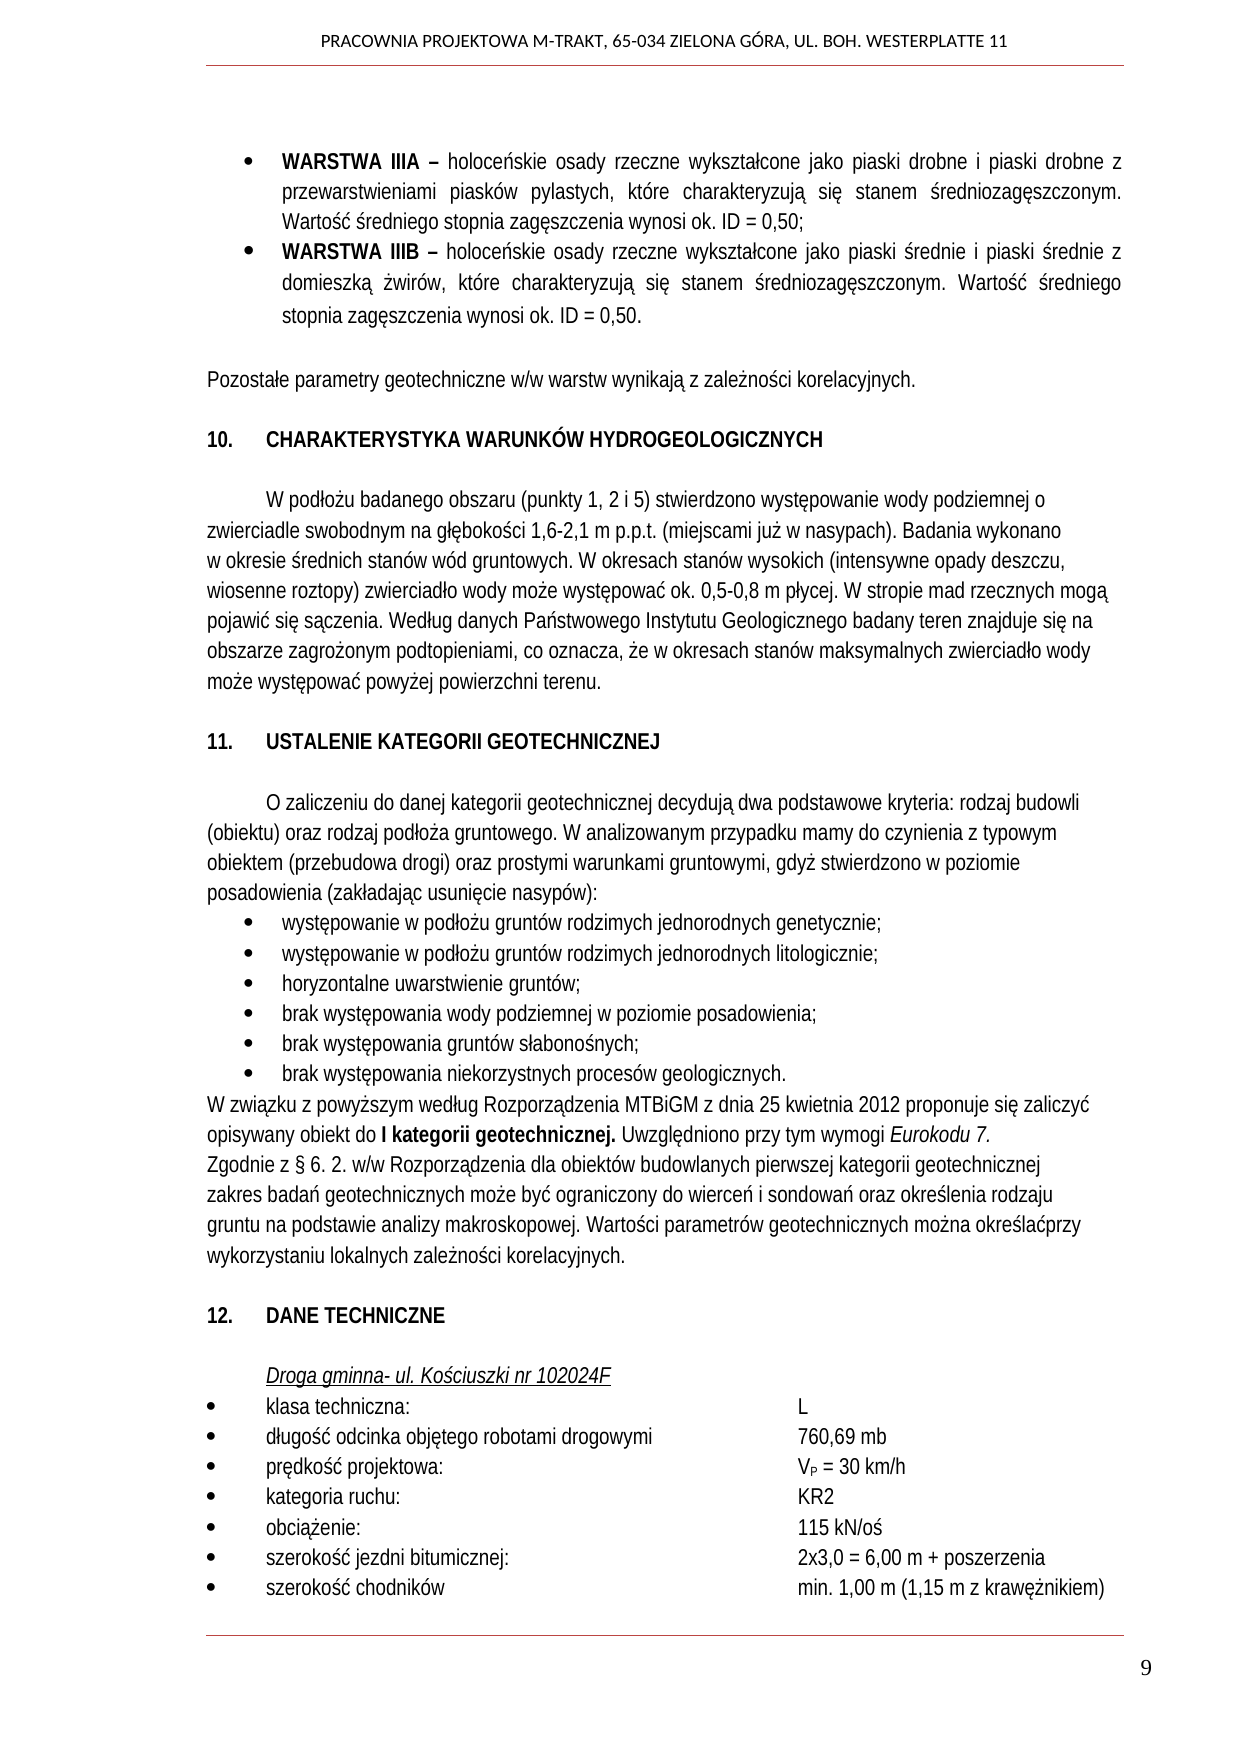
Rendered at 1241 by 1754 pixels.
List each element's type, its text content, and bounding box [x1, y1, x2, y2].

text O zaliczeniu do danej kategorii geotechnicznej decydują dwa podstawowe kryteria: rodzaj budowli [207, 788, 1122, 815]
list prędkość projektowa: VP = 30 km/h [207, 1453, 1122, 1479]
list brak występowania niekorzystnych procesów geologicznych. [244, 1060, 1122, 1087]
list występowanie w podłożu gruntów rodzimych jednorodnych genetycznie; [244, 909, 1122, 936]
text W związku z powyższym według Rozporządzenia MTBiGM z dnia 25 kwietnia 2012 proponuje się zaliczyć [207, 1091, 1122, 1117]
list występowanie w podłożu gruntów rodzimych jednorodnych litologicznie; [244, 939, 1122, 966]
list klasa techniczna: L [207, 1393, 1122, 1419]
list kategoria ruchu: KR2 [207, 1483, 1122, 1509]
list brak występowania wody podziemnej w poziomie posadowienia; [244, 1000, 1122, 1026]
text gruntu na podstawie analizy makroskopowej. Wartości parametrów geotechnicznych można określaćprzy wykorzystaniu lokalnych zależności korelacyjnych. [207, 1211, 1122, 1268]
list brak występowania gruntów słabonośnych; [244, 1030, 1122, 1056]
list WARSTWA IIIB – holoceńskie osady rzeczne wykształcone jako piaski średnie i piaski średnie z domieszką żwirów, które charakteryzują się stanem średniozagęszczonym. Wartość średniego stopnia zagęszczenia wynosi ok. ID = 0,50. [244, 238, 1122, 328]
text obiektem (przebudowa drogi) oraz prostymi warunkami gruntowymi, gdyż stwierdzono w poziomie [207, 849, 1122, 875]
text Zgodnie z § 6. 2. w/w Rozporządzenia dla obiektów budowlanych pierwszej kategorii geotechnicznej [207, 1151, 1122, 1177]
text Pozostałe parametry geotechniczne w/w warstw wynikają z zależności korelacyjnych. [207, 366, 1122, 392]
list horyzontalne uwarstwienie gruntów; [244, 970, 1122, 996]
text zakres badań geotechnicznych może być ograniczony do wierceń i sondowań oraz określenia rodzaju [207, 1181, 1122, 1207]
text opisywany obiekt do I kategorii geotechnicznej. Uwzględniono przy tym wymogi Eurokodu 7. [207, 1121, 1122, 1147]
text w okresie średnich stanów wód gruntowych. W okresach stanów wysokich (intensywne opady deszczu, wiosenne roztopy) zwierciadło wody może występować ok. 0,5-0,8 m płycej. W stropie mad rzecznych mogą pojawić się sączenia. Według danych Państwowego Instytutu Geologicznego badany teren znajduje się na obszarze zagrożonym podtopieniami, co oznacza, że w okresach stanów maksymalnych zwierciadło wody może występować powyżej powierzchni terenu. [207, 547, 1122, 694]
list CHARAKTERYSTYKA WARUNKÓW HYDROGEOLOGICZNYCH [207, 426, 1122, 452]
text posadowienia (zakładając usunięcie nasypów): [207, 879, 1122, 905]
list DANE TECHNICZNE [207, 1302, 1122, 1328]
text (obiektu) oraz rodzaj podłoża gruntowego. W analizowanym przypadku mamy do czynienia z typowym [207, 819, 1122, 845]
list obciążenie: 115 kN/oś [207, 1513, 1122, 1540]
text Droga gminna- ul. Kościuszki nr 102024F [207, 1362, 1122, 1389]
text W podłożu badanego obszaru (punkty 1, 2 i 5) stwierdzono występowanie wody podziemnej o zwierciadle swobodnym na głębokości 1,6-2,1 m p.p.t. (miejscami już w nasypach). Badania wykonano [207, 486, 1122, 543]
list USTALENIE KATEGORII GEOTECHNICZNEJ [207, 728, 1122, 754]
list szerokość jezdni bitumicznej: 2x3,0 = 6,00 m + poszerzenia [207, 1544, 1122, 1570]
list WARSTWA IIIA – holoceńskie osady rzeczne wykształcone jako piaski drobne i piaski drobne z przewarstwieniami piasków pylastych, które charakteryzują się stanem średniozagęszczonym. Wartość średniego stopnia zagęszczenia wynosi ok. ID = 0,50; [244, 148, 1122, 234]
list długość odcinka objętego robotami drogowymi 760,69 mb [207, 1423, 1122, 1449]
list szerokość chodników min. 1,00 m (1,15 m z krawężnikiem) [207, 1574, 1122, 1600]
